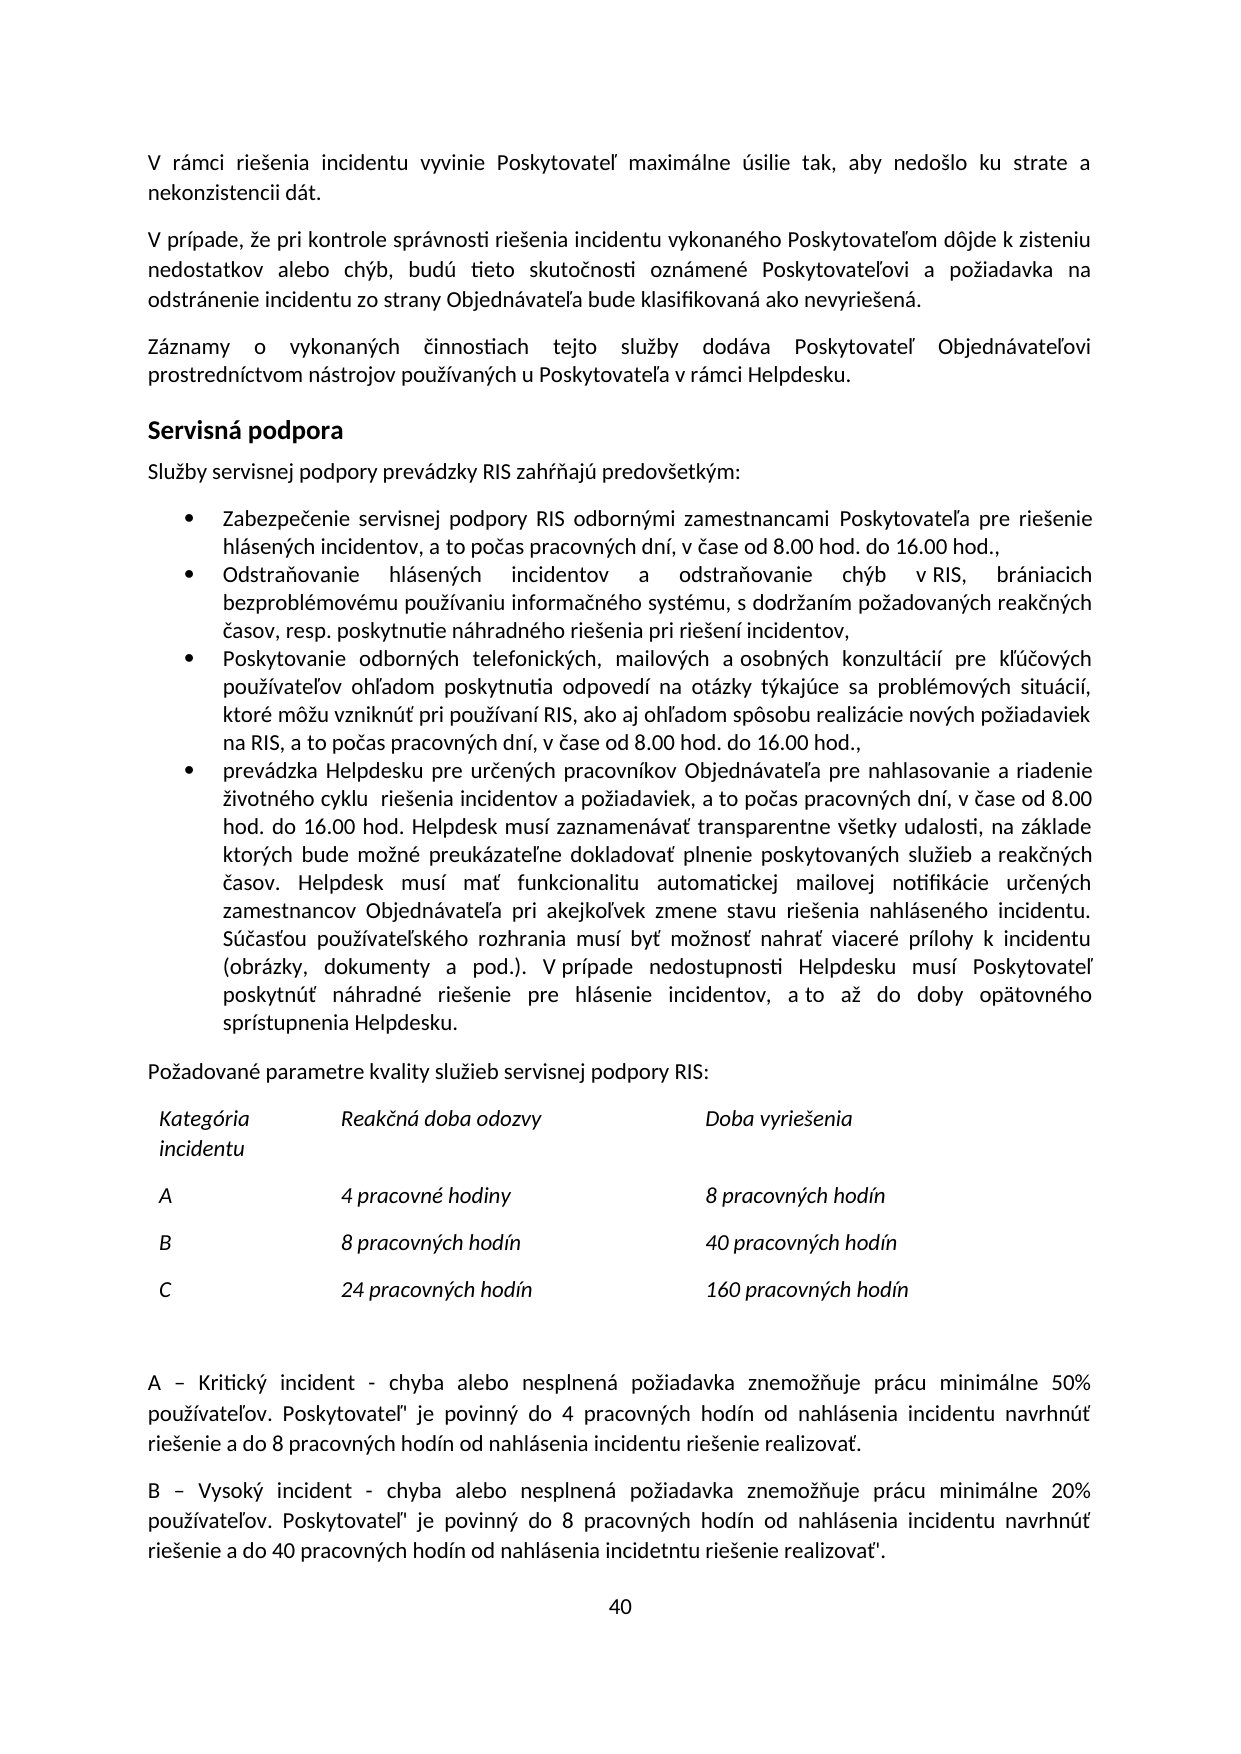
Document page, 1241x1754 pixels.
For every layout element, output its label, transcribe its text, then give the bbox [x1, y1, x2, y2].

text A – Kritický incident - chyba alebo nesplnená požiadavka znemožňuje prácu minimálne 50% používateľov. Poskytovateľ' je povinný do 4 pracovných hodín od nahlásenia incidentu navrhnúť riešenie a do 8 pracovných hodín od nahlásenia incidentu riešenie realizovať. [148, 1368, 1092, 1457]
subtitle Servisná podpora [148, 413, 1092, 446]
table_header Reakčná doba odozvy [329, 1104, 694, 1181]
text Požadované parametre kvality služieb servisnej podpory RIS: [148, 1057, 1092, 1085]
table_cell 8 pracovných hodín [694, 1181, 1095, 1228]
table_cell 8 pracovných hodín [329, 1228, 694, 1275]
list Odstraňovanie hlásených incidentov a odstraňovanie chýb v RIS, brániacich bezproblémovému používaniu informačného systému, s dodržaním požadovaných reakčných časov, resp. poskytnutie náhradného riešenia pri riešení incidentov, [185, 560, 1092, 644]
table_header Kategória incidentu [148, 1104, 329, 1181]
table_cell 4 pracovné hodiny [329, 1181, 694, 1228]
list Zabezpečenie servisnej podpory RIS odbornými zamestnancami Poskytovateľa pre riešenie hlásených incidentov, a to počas pracovných dní, v čase od 8.00 hod. do 16.00 hod., [185, 504, 1092, 560]
table_cell C [148, 1275, 329, 1322]
text V rámci riešenia incidentu vyvinie Poskytovateľ maximálne úsilie tak, aby nedošlo ku strate a nekonzistencii dát. [148, 148, 1092, 206]
list Poskytovanie odborných telefonických, mailových a osobných konzultácií pre kľúčových používateľov ohľadom poskytnutia odpovedí na otázky týkajúce sa problémových situácií, ktoré môžu vzniknúť pri používaní RIS, ako aj ohľadom spôsobu realizácie nových požiadaviek na RIS, a to počas pracovných dní, v čase od 8.00 hod. do 16.00 hod., [185, 644, 1092, 756]
text B – Vysoký incident - chyba alebo nesplnená požiadavka znemožňuje prácu minimálne 20% používateľov. Poskytovateľ' je povinný do 8 pracovných hodín od nahlásenia incidentu navrhnúť riešenie a do 40 pracovných hodín od nahlásenia incidetntu riešenie realizovať'. [148, 1476, 1092, 1564]
table_cell B [148, 1228, 329, 1275]
table_cell A [148, 1181, 329, 1228]
table_cell 40 pracovných hodín [694, 1228, 1095, 1275]
table_header Doba vyriešenia [694, 1104, 1095, 1181]
text Služby servisnej podpory prevádzky RIS zahŕňajú predovšetkým: [148, 457, 1092, 485]
list prevádzka Helpdesku pre určených pracovníkov Objednávateľa pre nahlasovanie a riadenie životného cyklu riešenia incidentov a požiadaviek, a to počas pracovných dní, v čase od 8.00 hod. do 16.00 hod. Helpdesk musí zaznamenávať transparentne všetky udalosti, na základe ktorých bude možné preukázateľne dokladovať plnenie poskytovaných služieb a reakčných časov. Helpdesk musí mať funkcionalitu automatickej mailovej notifikácie určených zamestnancov Objednávateľa pri akejkoľvek zmene stavu riešenia nahláseného incidentu. Súčasťou používateľského rozhrania musí byť možnosť nahrať viaceré prílohy k incidentu (obrázky, dokumenty a pod.). V prípade nedostupnosti Helpdesku musí Poskytovateľ poskytnúť náhradné riešenie pre hlásenie incidentov, a to až do doby opätovného sprístupnenia Helpdesku. [185, 756, 1092, 1037]
table_cell 24 pracovných hodín [329, 1275, 694, 1322]
text V prípade, že pri kontrole správnosti riešenia incidentu vykonaného Poskytovateľom dôjde k zisteniu nedostatkov alebo chýb, budú tieto skutočnosti oznámené Poskytovateľovi a požiadavka na odstránenie incidentu zo strany Objednávateľa bude klasifikovaná ako nevyriešená. [148, 225, 1092, 313]
text Záznamy o vykonaných činnostiach tejto služby dodáva Poskytovateľ Objednávateľovi prostredníctvom nástrojov používaných u Poskytovateľa v rámci Helpdesku. [148, 332, 1092, 388]
table_cell 160 pracovných hodín [694, 1275, 1095, 1322]
